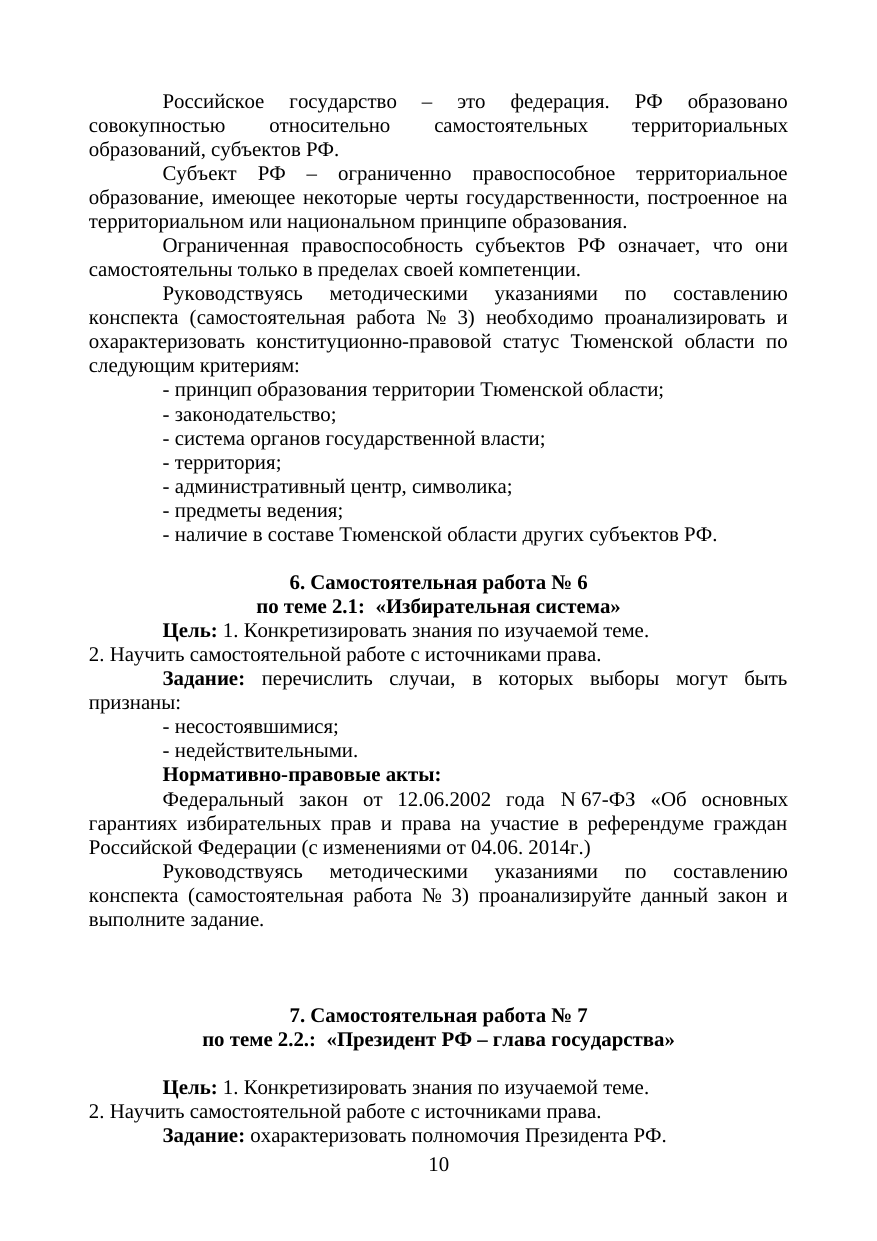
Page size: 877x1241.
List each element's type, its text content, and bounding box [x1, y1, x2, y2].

text - административный центр, символика; [89, 474, 788, 498]
text 6. Самостоятельная работа № 6 [89, 570, 788, 594]
text по теме 2.1: «Избирательная система» [89, 594, 788, 618]
text Руководствуясь методическими указаниями по составлению конспекта (самостоятельная работа № 3) необходимо проанализировать и охарактеризовать конституционно-правовой статус Тюменской области по следующим критериям: [89, 281, 788, 377]
text Субъект РФ – ограниченно правоспособное территориальное образование, имеющее некоторые черты государственности, построенное на территориальном или национальном принципе образования. [89, 161, 788, 233]
text по теме 2.2.: «Президент РФ – глава государства» [89, 1027, 788, 1051]
text - законодательство; [89, 401, 788, 426]
text - система органов государственной власти; [89, 426, 788, 449]
text - наличие в составе Тюменской области других субъектов РФ. [89, 522, 788, 546]
text - территория; [89, 449, 788, 474]
text Российское государство – это федерация. РФ образовано совокупностью относительно самостоятельных территориальных образований, субъектов РФ. [89, 89, 788, 161]
subtitle Нормативно-правовые акты: [89, 762, 788, 786]
text 2. Научить самостоятельной работе с источниками права. [89, 1099, 788, 1123]
text Федеральный закон от 12.06.2002 года N 67-ФЗ «Об основных гарантиях избирательных прав и права на участие в референдуме граждан Российской Федерации (с изменениями от 04.06. 2014г.) [89, 786, 788, 859]
text - предметы ведения; [89, 498, 788, 522]
text Руководствуясь методическими указаниями по составлению конспекта (самостоятельная работа № 3) проанализируйте данный закон и выполните задание. [89, 859, 788, 931]
text 7. Самостоятельная работа № 7 [89, 1003, 788, 1027]
text - принцип образования территории Тюменской области; [89, 377, 788, 401]
text - несостоявшимися; [89, 714, 788, 738]
text Задание: перечислить случаи, в которых выборы могут быть признаны: [89, 666, 788, 714]
text - недействительными. [89, 738, 788, 762]
text Задание: охарактеризовать полномочия Президента РФ. [89, 1123, 788, 1147]
text Цель: 1. Конкретизировать знания по изучаемой теме. [89, 618, 788, 642]
text 2. Научить самостоятельной работе с источниками права. [89, 642, 788, 666]
text Цель: 1. Конкретизировать знания по изучаемой теме. [89, 1075, 788, 1099]
text Ограниченная правоспособность субъектов РФ означает, что они самостоятельны только в пределах своей компетенции. [89, 233, 788, 281]
